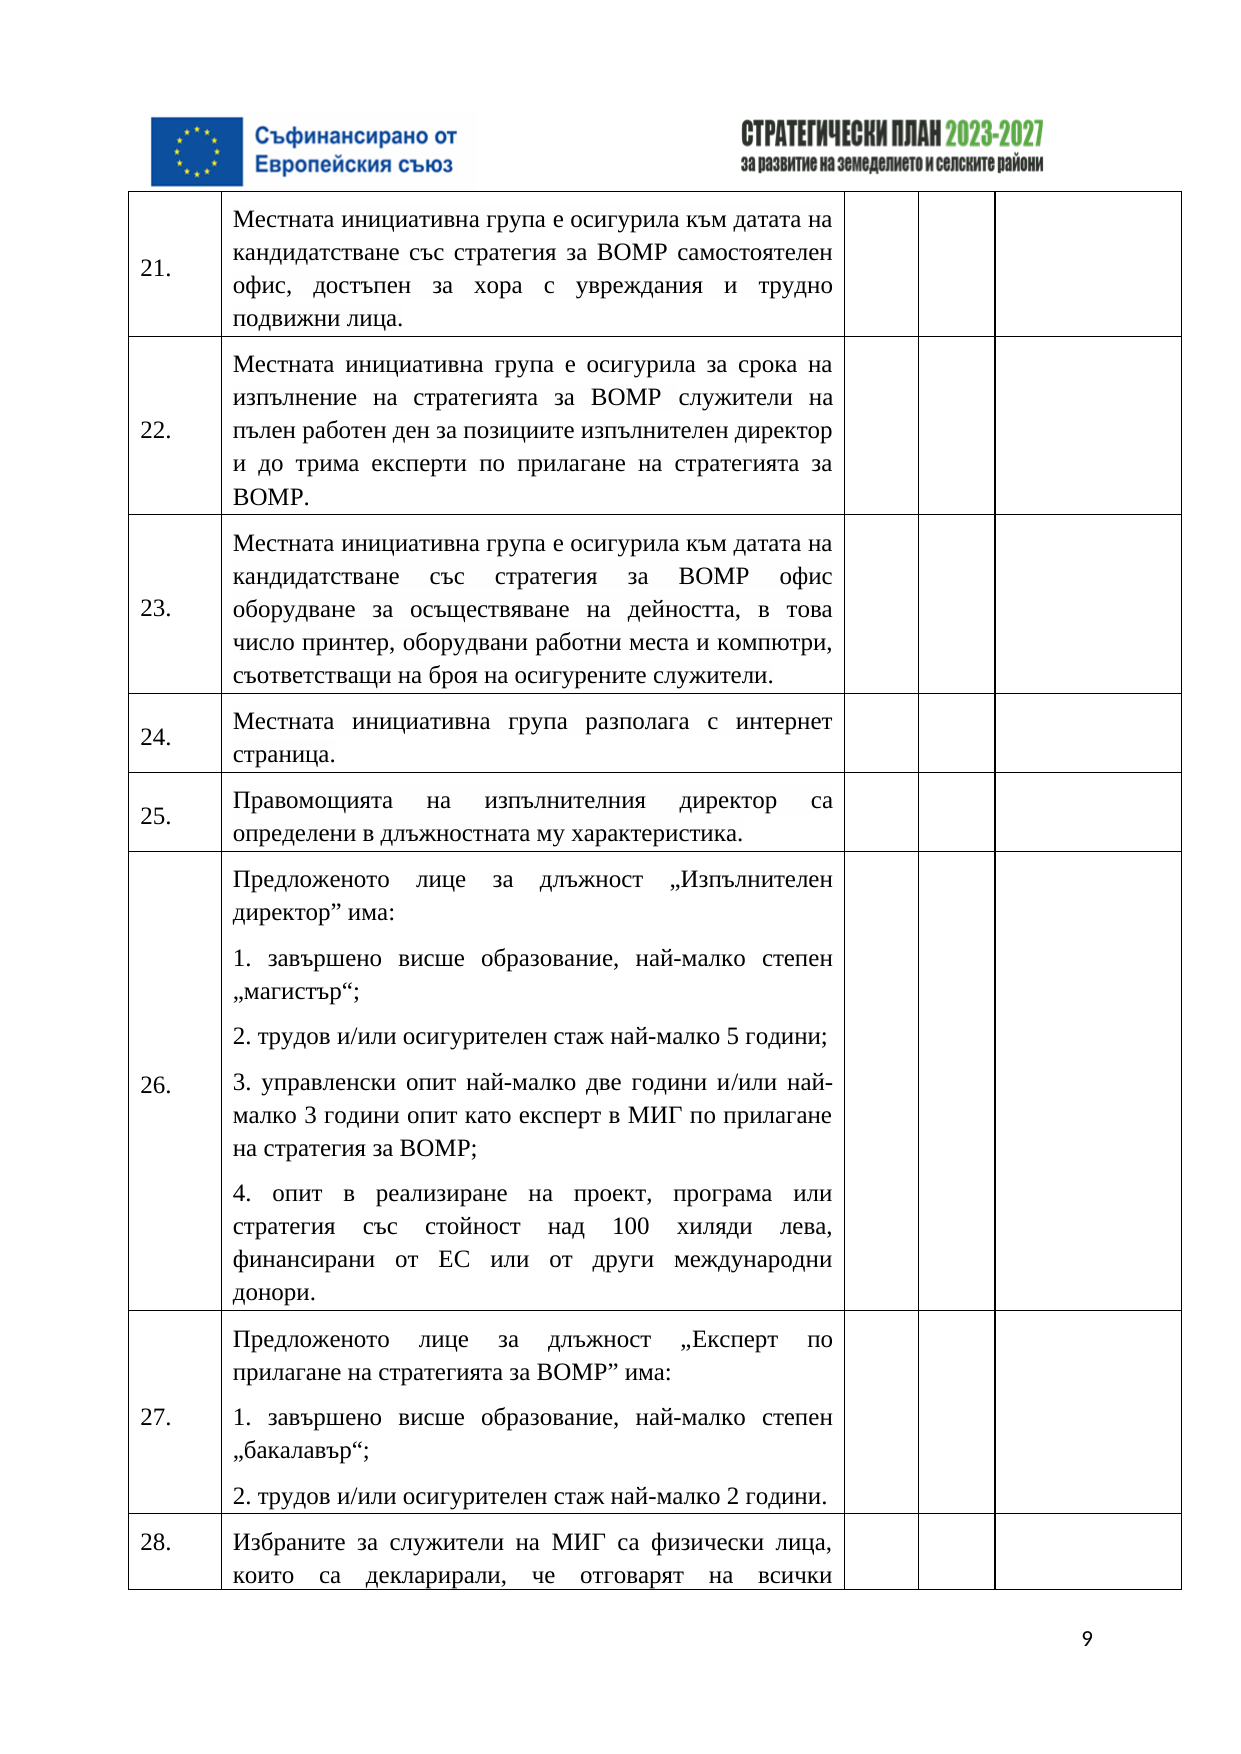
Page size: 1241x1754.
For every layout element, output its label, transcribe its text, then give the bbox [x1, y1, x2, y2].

table_cell [129, 773, 221, 851]
table_cell [919, 515, 994, 692]
table_cell [845, 1311, 918, 1513]
table_cell [845, 694, 918, 772]
table_cell [919, 1311, 994, 1513]
table_cell [919, 337, 994, 514]
table_cell [845, 1514, 918, 1589]
table_cell [129, 694, 221, 772]
table_cell [129, 852, 221, 1310]
table_cell [845, 773, 918, 851]
table_cell Местната инициативна група е осигурила към датата на кандидатстване със стратегия за ВОМР самостоятелен офис, достъпен за хора с увреждания и трудно подвижни лица. [222, 192, 844, 336]
table_cell [845, 852, 918, 1310]
table_cell [996, 694, 1181, 772]
picture [740, 101, 1044, 191]
table_cell [996, 1514, 1181, 1589]
table_cell [129, 1311, 221, 1513]
table_cell Местната инициативна група разполага с интернет страница. [222, 694, 844, 772]
table_cell Предложеното лице за длъжност „Експерт по прилагане на стратегията за ВОМР” има: 1. завършено висше образование, най-малко степен „бакалавър“; 2. трудов и/или осигурителен стаж най-малко 2 години. [222, 1311, 844, 1513]
table_cell [996, 515, 1181, 692]
table_cell [845, 337, 918, 514]
table_cell [919, 1514, 994, 1589]
table_cell Правомощията на изпълнителния директор са определени в длъжностната му характеристика. [222, 773, 844, 851]
table_cell [129, 515, 221, 692]
table_cell [845, 515, 918, 692]
table_cell Местната инициативна група е осигурила за срока на изпълнение на стратегията за ВОМР служители на пълен работен ден за позициите изпълнителен директор и до трима експерти по прилагане на стратегията за ВОМР. [222, 337, 844, 514]
table_cell [996, 852, 1181, 1310]
table_cell [919, 773, 994, 851]
table_cell [129, 337, 221, 514]
table_cell Местната инициативна група е осигурила към датата на кандидатстване със стратегия за ВОМР офис оборудване за осъществяване на дейността, в това число принтер, оборудвани работни места и компютри, съответстващи на броя на осигурените служители. [222, 515, 844, 692]
table_cell [996, 1311, 1181, 1513]
table_cell [919, 694, 994, 772]
table_cell [129, 1514, 221, 1589]
table_cell [996, 192, 1181, 336]
picture [147, 113, 477, 191]
table_cell [919, 192, 994, 336]
table_cell [996, 773, 1181, 851]
table_cell [845, 192, 918, 336]
table_cell [129, 192, 221, 336]
table_cell [919, 852, 994, 1310]
table_cell [996, 337, 1181, 514]
table_cell Предложеното лице за длъжност „Изпълнителен директор” има: 1. завършено висше образование, най-малко степен „магистър“; 2. трудов и/или осигурителен стаж най-малко 5 години; 3. управленски опит най-малко две години и/или най-малко 3 години опит като експерт в МИГ по прилагане на стратегия за ВОМР; 4. опит в реализиране на проект, програма или стратегия със стойност над 100 хиляди лева, финансирани от ЕС или от други международни донори. [222, 852, 844, 1310]
